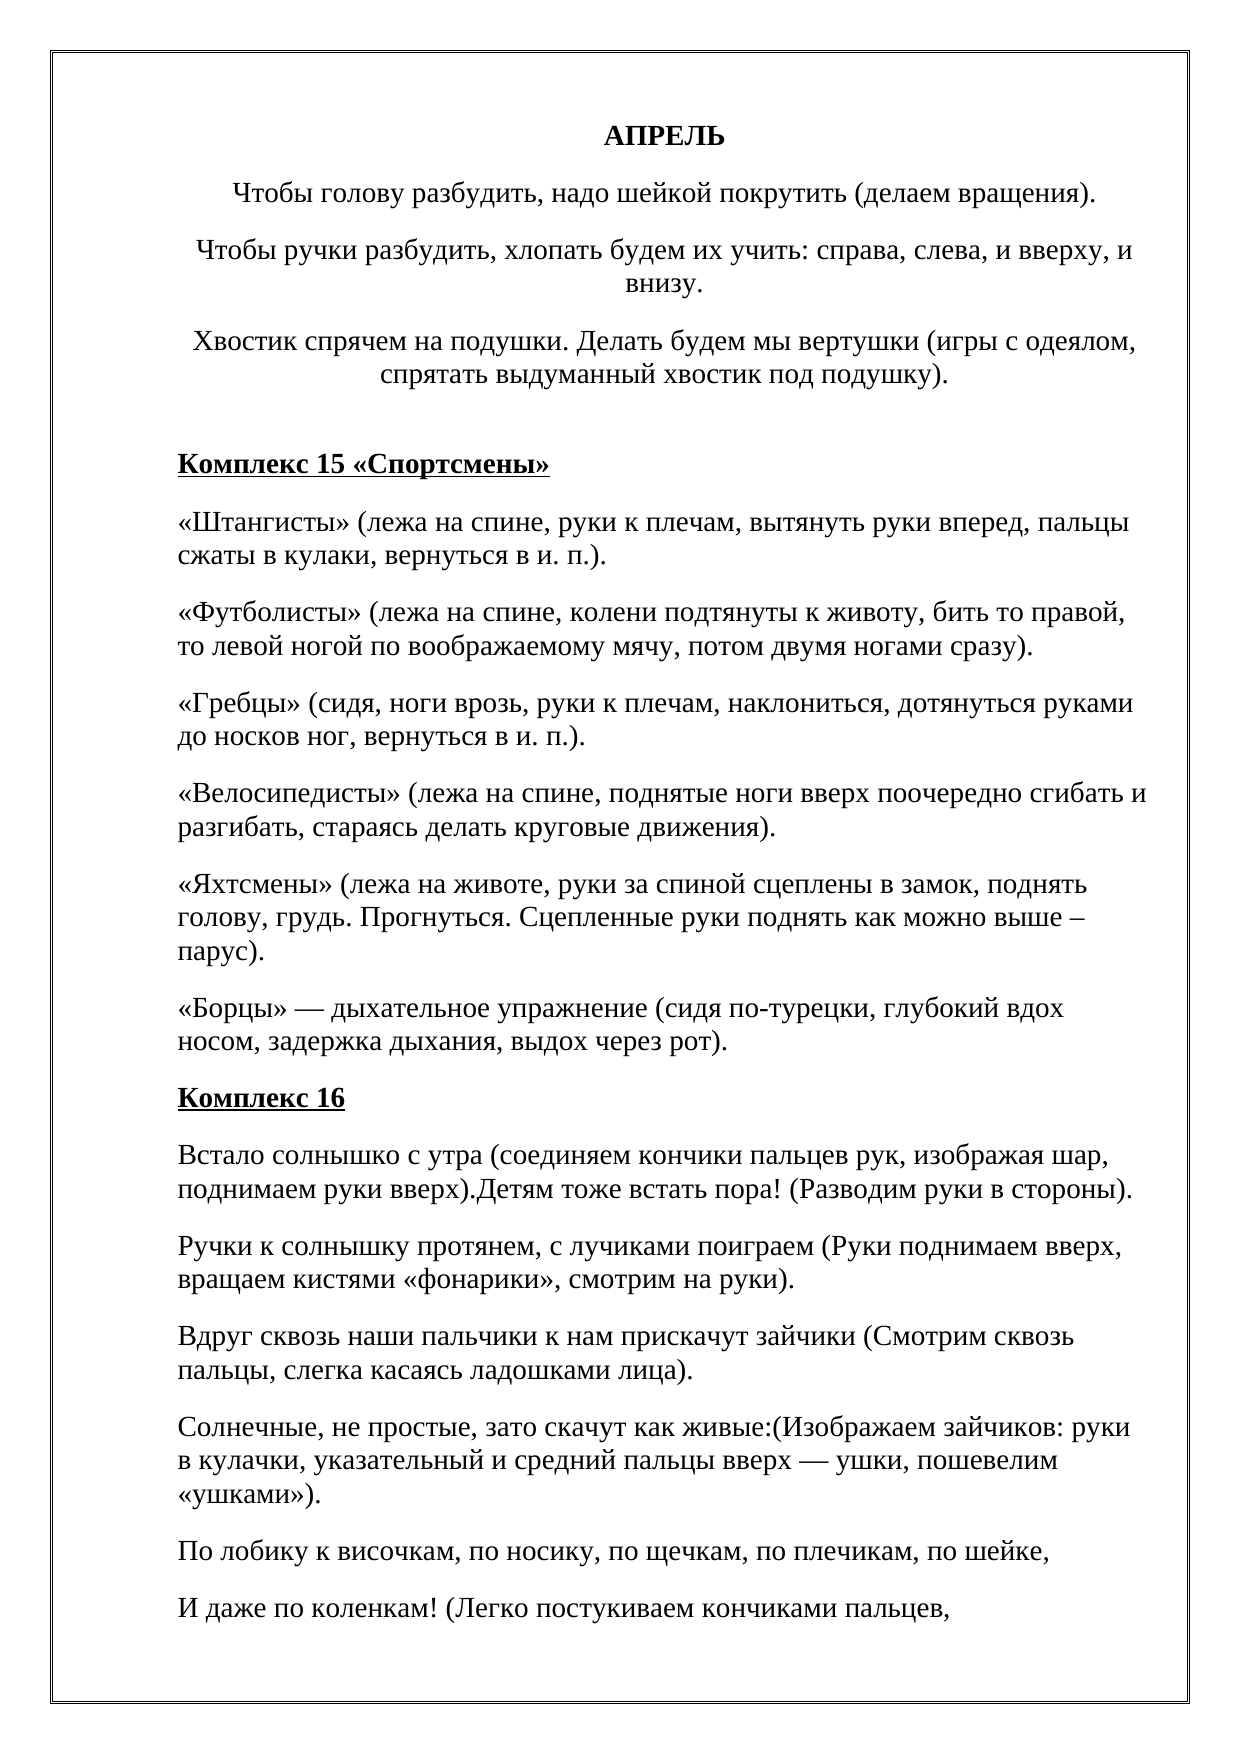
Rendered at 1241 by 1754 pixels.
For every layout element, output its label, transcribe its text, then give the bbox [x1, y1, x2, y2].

text «Велосипедисты» (лежа на спине, поднятые ноги вверх поочередно сгибать и разгибать, стараясь делать круговые движения). [177, 775, 1152, 842]
text И даже по коленкам! (Легко постукиваем кончиками пальцев, [177, 1590, 1152, 1623]
text АПРЕЛЬ [177, 118, 1152, 152]
text Чтобы ручки разбудить, хлопать будем их учить: справа, слева, и вверху, и внизу. [177, 232, 1152, 299]
text «Футболисты» (лежа на спине, колени подтянуты к животу, бить то правой, то левой ногой по воображаемому мячу, потом двумя ногами сразу). [177, 594, 1152, 661]
text Встало солнышко с утра (соединяем кончики пальцев рук, изображая шар, поднимаем руки вверх).Детям тоже встать пора! (Разводим руки в стороны). [177, 1137, 1152, 1204]
text По лобику к височкам, по носику, по щечкам, по плечикам, по шейке, [177, 1533, 1152, 1566]
text Комплекс 16 [177, 1080, 1152, 1114]
text Комплекс 15 «Спортсмены» [177, 447, 1152, 480]
text Чтобы голову разбудить, надо шейкой покрутить (делаем вращения). [177, 175, 1152, 209]
text «Штангисты» (лежа на спине, руки к плечам, вытянуть руки вперед, пальцы сжаты в кулаки, вернуться в и. п.). [177, 504, 1152, 571]
text Хвостик спрячем на подушки. Делать будем мы вертушки (игры с одеялом, спрятать выдуманный хвостик под подушку). [177, 323, 1152, 390]
text «Гребцы» (сидя, ноги врозь, руки к плечам, наклониться, дотянуться руками до носков ног, вернуться в и. п.). [177, 685, 1152, 752]
text Солнечные, не простые, зато скачут как живые:(Изображаем зайчиков: руки в кулачки, указательный и средний пальцы вверх — ушки, пошевелим «ушками»). [177, 1409, 1152, 1509]
text «Борцы» — дыхательное упражнение (сидя по-турецки, глубокий вдох носом, задержка дыхания, выдох через рот). [177, 990, 1152, 1057]
text «Яхтсмены» (лежа на животе, руки за спиной сцеплены в замок, поднять голову, грудь. Прогнуться. Сцепленные руки поднять как можно выше – парус). [177, 866, 1152, 966]
text Ручки к солнышку протянем, с лучиками поиграем (Руки поднимаем вверх, вращаем кистями «фонарики», смотрим на руки). [177, 1228, 1152, 1295]
text Вдруг сквозь наши пальчики к нам прискачут зайчики (Смотрим сквозь пальцы, слегка касаясь ладошками лица). [177, 1318, 1152, 1385]
